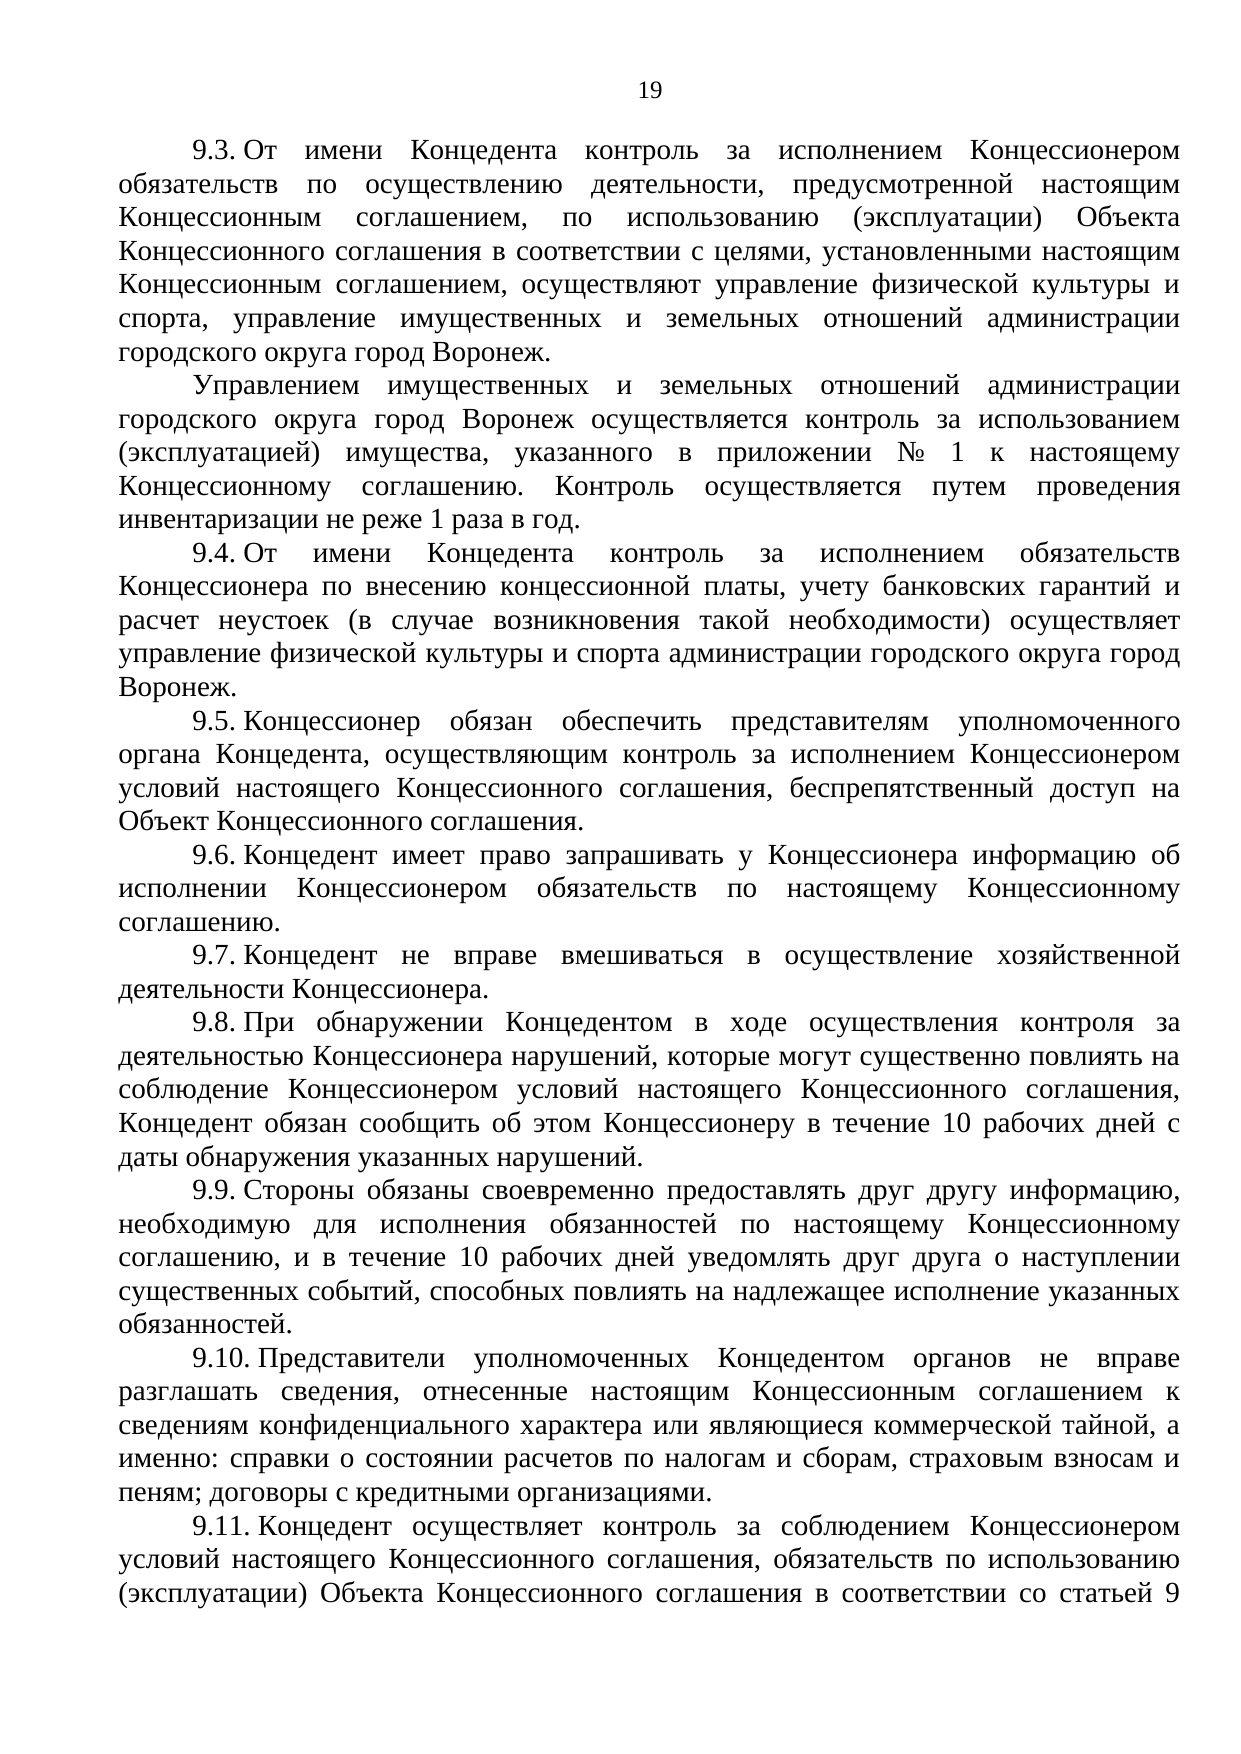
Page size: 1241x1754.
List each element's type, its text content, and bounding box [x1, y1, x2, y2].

text 9.4. От имени Концедента контроль за исполнением обязательств Концессионера по внесению концессионной платы, учету банковских гарантий и расчет неустоек (в случае возникновения такой необходимости) осуществляет управление физической культуры и спорта администрации городского округа город Воронеж. [118, 535, 1181, 703]
text 9.5. Концессионер обязан обеспечить представителям уполномоченного органа Концедента, осуществляющим контроль за исполнением Концессионером условий настоящего Концессионного соглашения, беспрепятственный доступ на Объект Концессионного соглашения. [118, 703, 1181, 837]
text 9.3. От имени Концедента контроль за исполнением Концессионером обязательств по осуществлению деятельности, предусмотренной настоящим Концессионным соглашением, по использованию (эксплуатации) Объекта Концессионного соглашения в соответствии с целями, установленными настоящим Концессионным соглашением, осуществляют управление физической культуры и спорта, управление имущественных и земельных отношений администрации городского округа город Воронеж. [118, 132, 1181, 367]
text 9.7. Концедент не вправе вмешиваться в осуществление хозяйственной деятельности Концессионера. [118, 937, 1181, 1004]
text 9.10. Представители уполномоченных Концедентом органов не вправе разглашать сведения, отнесенные настоящим Концессионным соглашением к сведениям конфиденциального характера или являющиеся коммерческой тайной, а именно: справки о состоянии расчетов по налогам и сборам, страховым взносам и пеням; договоры с кредитными организациями. [118, 1340, 1181, 1508]
text 9.9. Стороны обязаны своевременно предоставлять друг другу информацию, необходимую для исполнения обязанностей по настоящему Концессионному соглашению, и в течение 10 рабочих дней уведомлять друг друга о наступлении существенных событий, способных повлиять на надлежащее исполнение указанных обязанностей. [118, 1172, 1181, 1340]
text Управлением имущественных и земельных отношений администрации городского округа город Воронеж осуществляется контроль за использованием (эксплуатацией) имущества, указанного в приложении № 1 к настоящему Концессионному соглашению. Контроль осуществляется путем проведения инвентаризации не реже 1 раза в год. [118, 367, 1181, 535]
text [118, 1508, 1181, 1608]
text 9.8. При обнаружении Концедентом в ходе осуществления контроля за деятельностью Концессионера нарушений, которые могут существенно повлиять на соблюдение Концессионером условий настоящего Концессионного соглашения, Концедент обязан сообщить об этом Концессионеру в течение 10 рабочих дней с даты обнаружения указанных нарушений. [118, 1004, 1181, 1172]
text 9.6. Концедент имеет право запрашивать у Концессионера информацию об исполнении Концессионером обязательств по настоящему Концессионному соглашению. [118, 837, 1181, 937]
